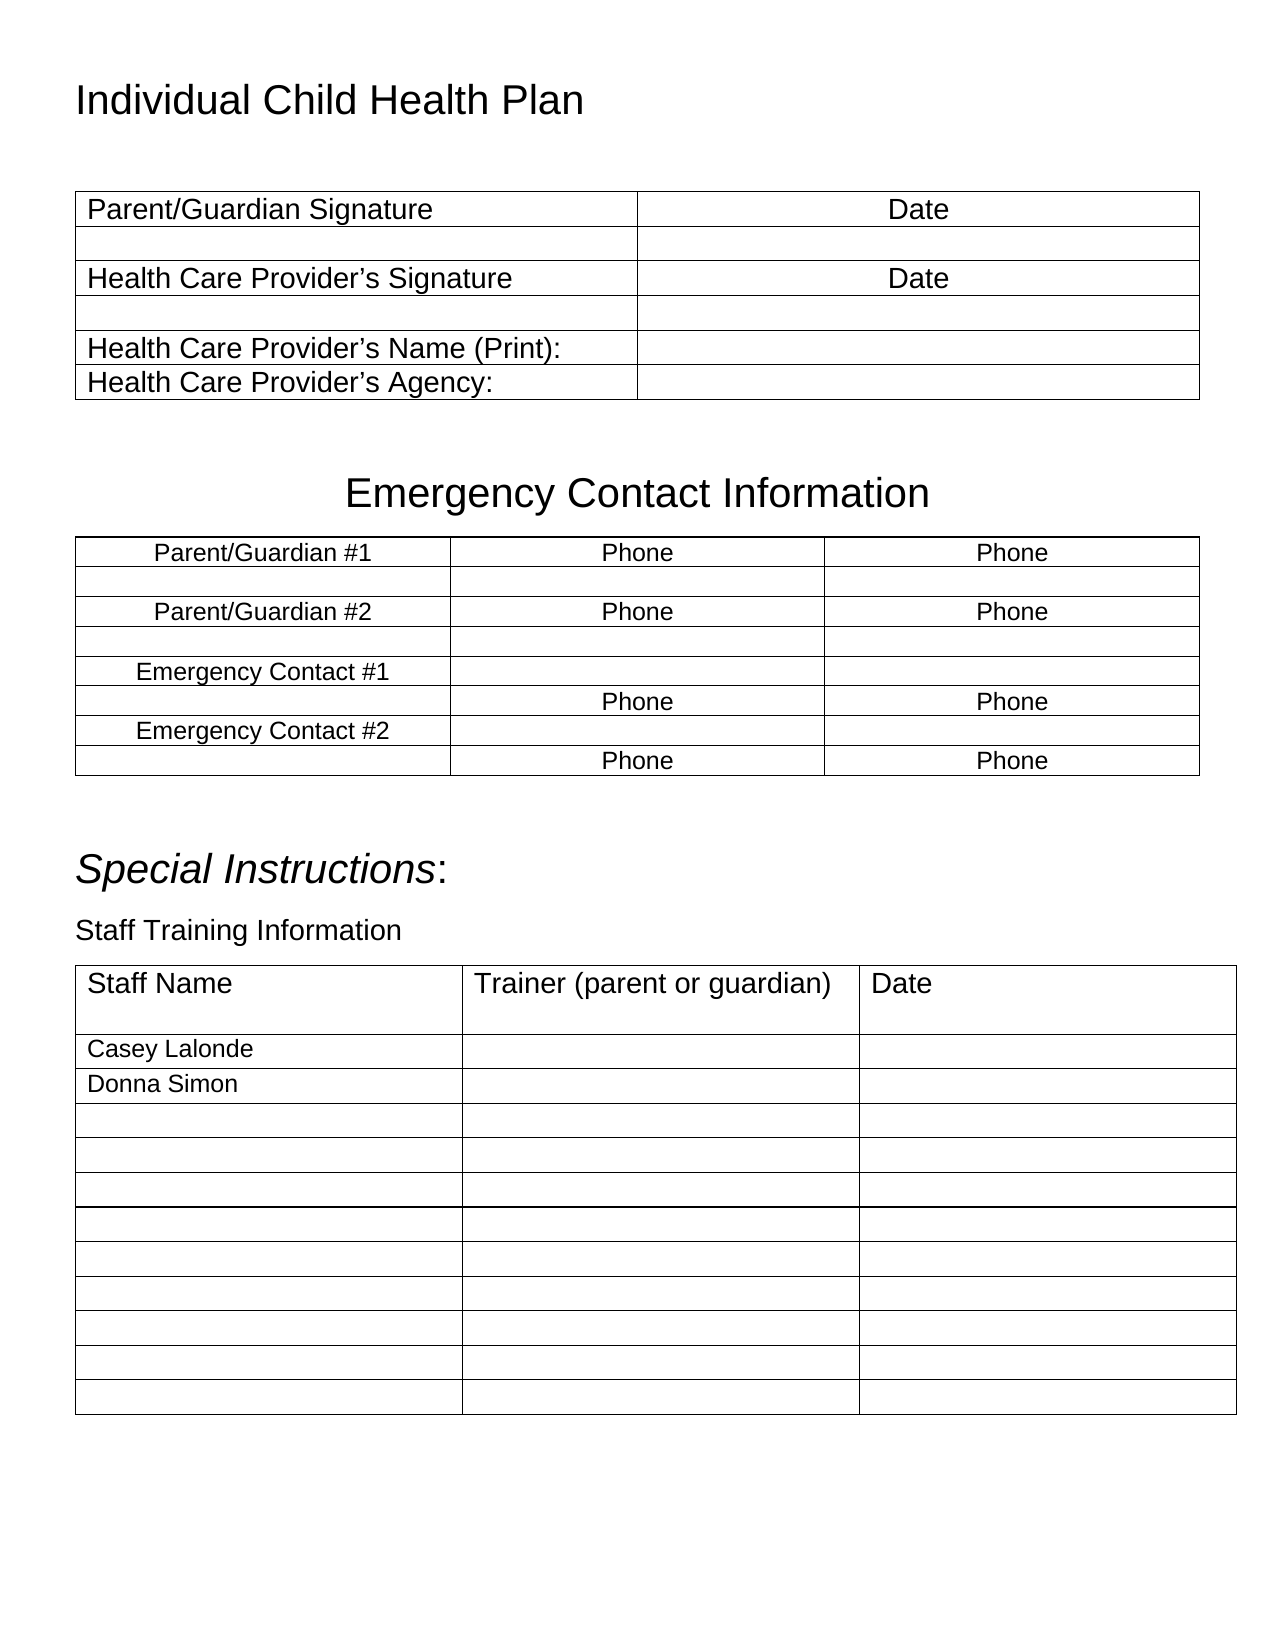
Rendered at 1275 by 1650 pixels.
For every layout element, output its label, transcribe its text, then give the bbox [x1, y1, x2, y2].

table_header Phone [825, 538, 1199, 566]
table_cell [860, 1277, 1236, 1310]
table_cell [463, 1346, 859, 1379]
table_header Parent/Guardian Signature [76, 192, 637, 226]
table_cell [76, 567, 450, 596]
table_cell [463, 1138, 859, 1172]
table_cell Emergency Contact #2 [76, 716, 450, 745]
table_cell [463, 1104, 859, 1137]
table_cell Emergency Contact #1 [76, 657, 450, 685]
table_cell [860, 1069, 1236, 1103]
table_header Date [638, 192, 1199, 226]
table_cell [76, 1104, 462, 1137]
table_cell [463, 1380, 859, 1414]
table_cell Health Care Provider’s Name (Print): [76, 331, 637, 364]
table_cell [860, 1138, 1236, 1172]
table_cell [860, 1173, 1236, 1206]
table_cell [825, 716, 1199, 745]
text Special Instructions: [75, 844, 1200, 892]
table_cell [860, 1346, 1236, 1379]
table_cell [638, 296, 1199, 329]
table_cell Health Care Provider’s Signature [76, 261, 637, 295]
table_cell [76, 1242, 462, 1276]
table_cell [451, 657, 824, 685]
table_cell [463, 1035, 859, 1068]
table_cell [76, 296, 637, 329]
text Individual Child Health Plan [75, 75, 1200, 123]
table_cell [463, 1242, 859, 1276]
table_cell [463, 1277, 859, 1310]
table_cell [638, 331, 1199, 364]
table_cell Phone [451, 686, 824, 715]
text Emergency Contact Information [75, 468, 1200, 516]
table_header Trainer (parent or guardian) [463, 966, 859, 1033]
table_cell Phone [451, 597, 824, 626]
table_header Staff Name [76, 966, 462, 1033]
table_cell [76, 1380, 462, 1414]
table_header Phone [451, 538, 824, 566]
table_cell [638, 365, 1199, 399]
table_cell [463, 1208, 859, 1241]
table_cell [638, 227, 1199, 260]
table_cell Phone [825, 597, 1199, 626]
table_header Date [860, 966, 1236, 1033]
table_cell [860, 1104, 1236, 1137]
table_cell Date [638, 261, 1199, 295]
table_cell Phone [451, 746, 824, 775]
table_cell [463, 1069, 859, 1103]
text Staff Training Information [75, 912, 1200, 946]
table_cell [825, 627, 1199, 656]
table_cell [825, 657, 1199, 685]
table_cell [76, 1346, 462, 1379]
table_cell [860, 1035, 1236, 1068]
table_cell [76, 1208, 462, 1241]
table_cell [451, 627, 824, 656]
table_cell [463, 1311, 859, 1345]
table_cell [463, 1173, 859, 1206]
table_cell Parent/Guardian #2 [76, 597, 450, 626]
table_cell Phone [825, 746, 1199, 775]
table_cell Phone [825, 686, 1199, 715]
table_cell [76, 686, 450, 715]
table_cell [76, 1173, 462, 1206]
table_cell Casey Lalonde [76, 1035, 462, 1068]
table_cell [76, 627, 450, 656]
table_cell Health Care Provider’s Agency: [76, 365, 637, 399]
table_cell [76, 1277, 462, 1310]
table_cell [860, 1380, 1236, 1414]
table_cell [860, 1311, 1236, 1345]
table_cell [860, 1242, 1236, 1276]
table_cell Donna Simon [76, 1069, 462, 1103]
table_cell [76, 746, 450, 775]
table_cell [76, 1138, 462, 1172]
table_cell [825, 567, 1199, 596]
table_cell [451, 716, 824, 745]
table_header Parent/Guardian #1 [76, 538, 450, 566]
table_cell [76, 1311, 462, 1345]
table_cell [451, 567, 824, 596]
table_cell [76, 227, 637, 260]
table_cell [860, 1208, 1236, 1241]
